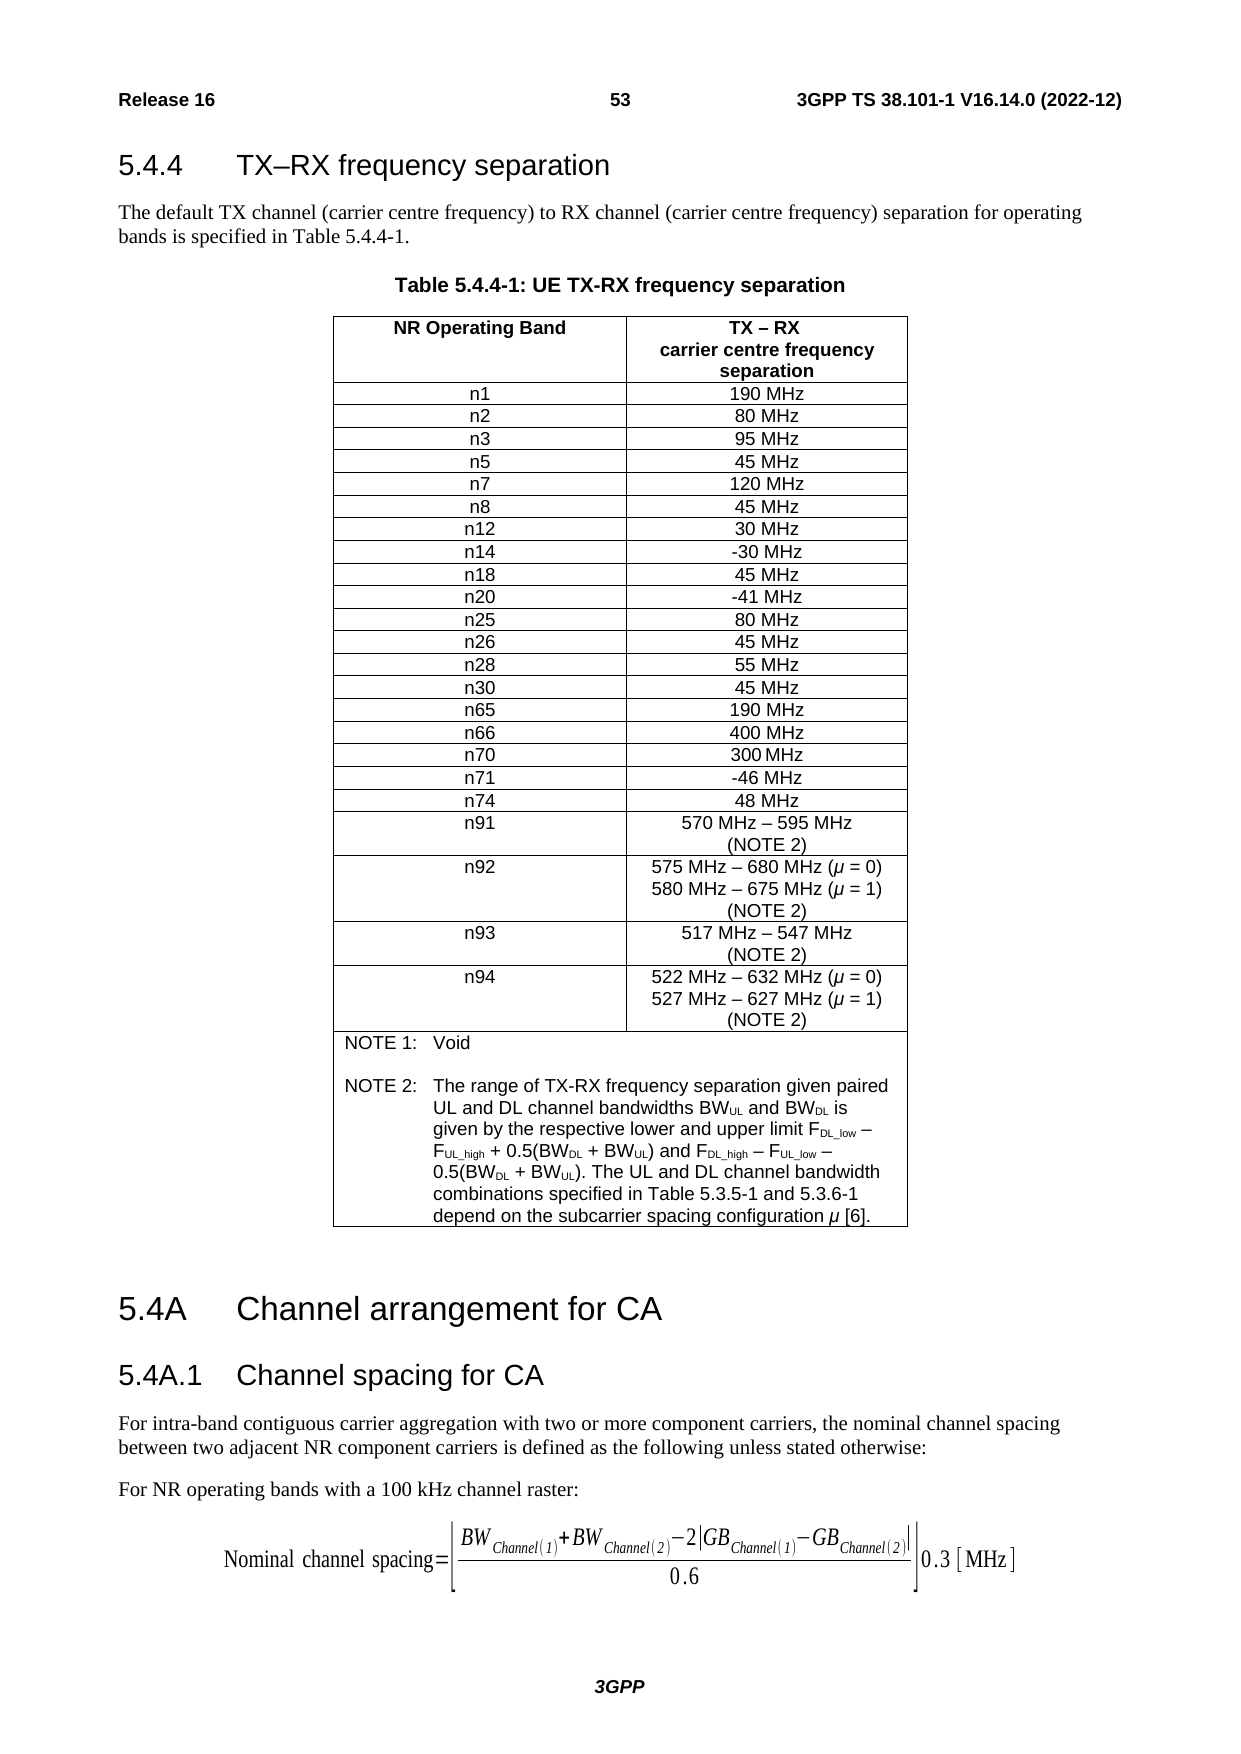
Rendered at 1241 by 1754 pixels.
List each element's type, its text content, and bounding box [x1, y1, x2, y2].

subtitle 5.4A Channel arrangement for CA [118, 1288, 1122, 1327]
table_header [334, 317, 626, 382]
text For intra-band contiguous carrier aggregation with two or more component carriers, the nominal channel spacing between two adjacent NR component carriers is defined as the following unless stated otherwise: [118, 1411, 1122, 1459]
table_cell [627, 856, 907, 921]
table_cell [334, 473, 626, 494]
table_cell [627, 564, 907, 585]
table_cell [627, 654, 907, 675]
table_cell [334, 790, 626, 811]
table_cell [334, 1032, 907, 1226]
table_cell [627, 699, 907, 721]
text For NR operating bands with a 100 kHz channel raster: [118, 1477, 1122, 1501]
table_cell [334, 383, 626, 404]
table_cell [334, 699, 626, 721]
text The default TX channel (carrier centre frequency) to RX channel (carrier centre frequency) separation for operating bands is specified in Table 5.4.4-1. [118, 200, 1122, 248]
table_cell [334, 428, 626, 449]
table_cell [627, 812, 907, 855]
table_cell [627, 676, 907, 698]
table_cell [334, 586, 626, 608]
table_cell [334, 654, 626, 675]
subtitle 5.4.4 TX–RX frequency separation [118, 148, 1122, 181]
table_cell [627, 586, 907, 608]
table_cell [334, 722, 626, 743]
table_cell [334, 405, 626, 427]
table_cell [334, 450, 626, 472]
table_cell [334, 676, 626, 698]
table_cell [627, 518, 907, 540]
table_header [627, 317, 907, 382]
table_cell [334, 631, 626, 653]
text Table 5.4.4-1: UE TX-RX frequency separation [118, 273, 1122, 297]
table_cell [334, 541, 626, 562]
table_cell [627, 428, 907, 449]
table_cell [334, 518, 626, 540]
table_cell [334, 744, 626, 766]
subtitle 5.4A.1 Channel spacing for CA [118, 1358, 1122, 1392]
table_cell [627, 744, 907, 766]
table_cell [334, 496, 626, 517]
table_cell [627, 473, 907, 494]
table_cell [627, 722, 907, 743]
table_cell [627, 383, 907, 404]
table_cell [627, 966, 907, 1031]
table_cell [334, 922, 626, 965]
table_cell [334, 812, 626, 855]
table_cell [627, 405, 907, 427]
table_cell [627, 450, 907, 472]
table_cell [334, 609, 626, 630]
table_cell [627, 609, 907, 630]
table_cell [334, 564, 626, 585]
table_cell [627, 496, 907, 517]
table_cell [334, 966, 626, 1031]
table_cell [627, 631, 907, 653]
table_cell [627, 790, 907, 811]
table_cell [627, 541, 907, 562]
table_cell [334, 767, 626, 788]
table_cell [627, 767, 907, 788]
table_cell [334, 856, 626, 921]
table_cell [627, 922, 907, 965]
